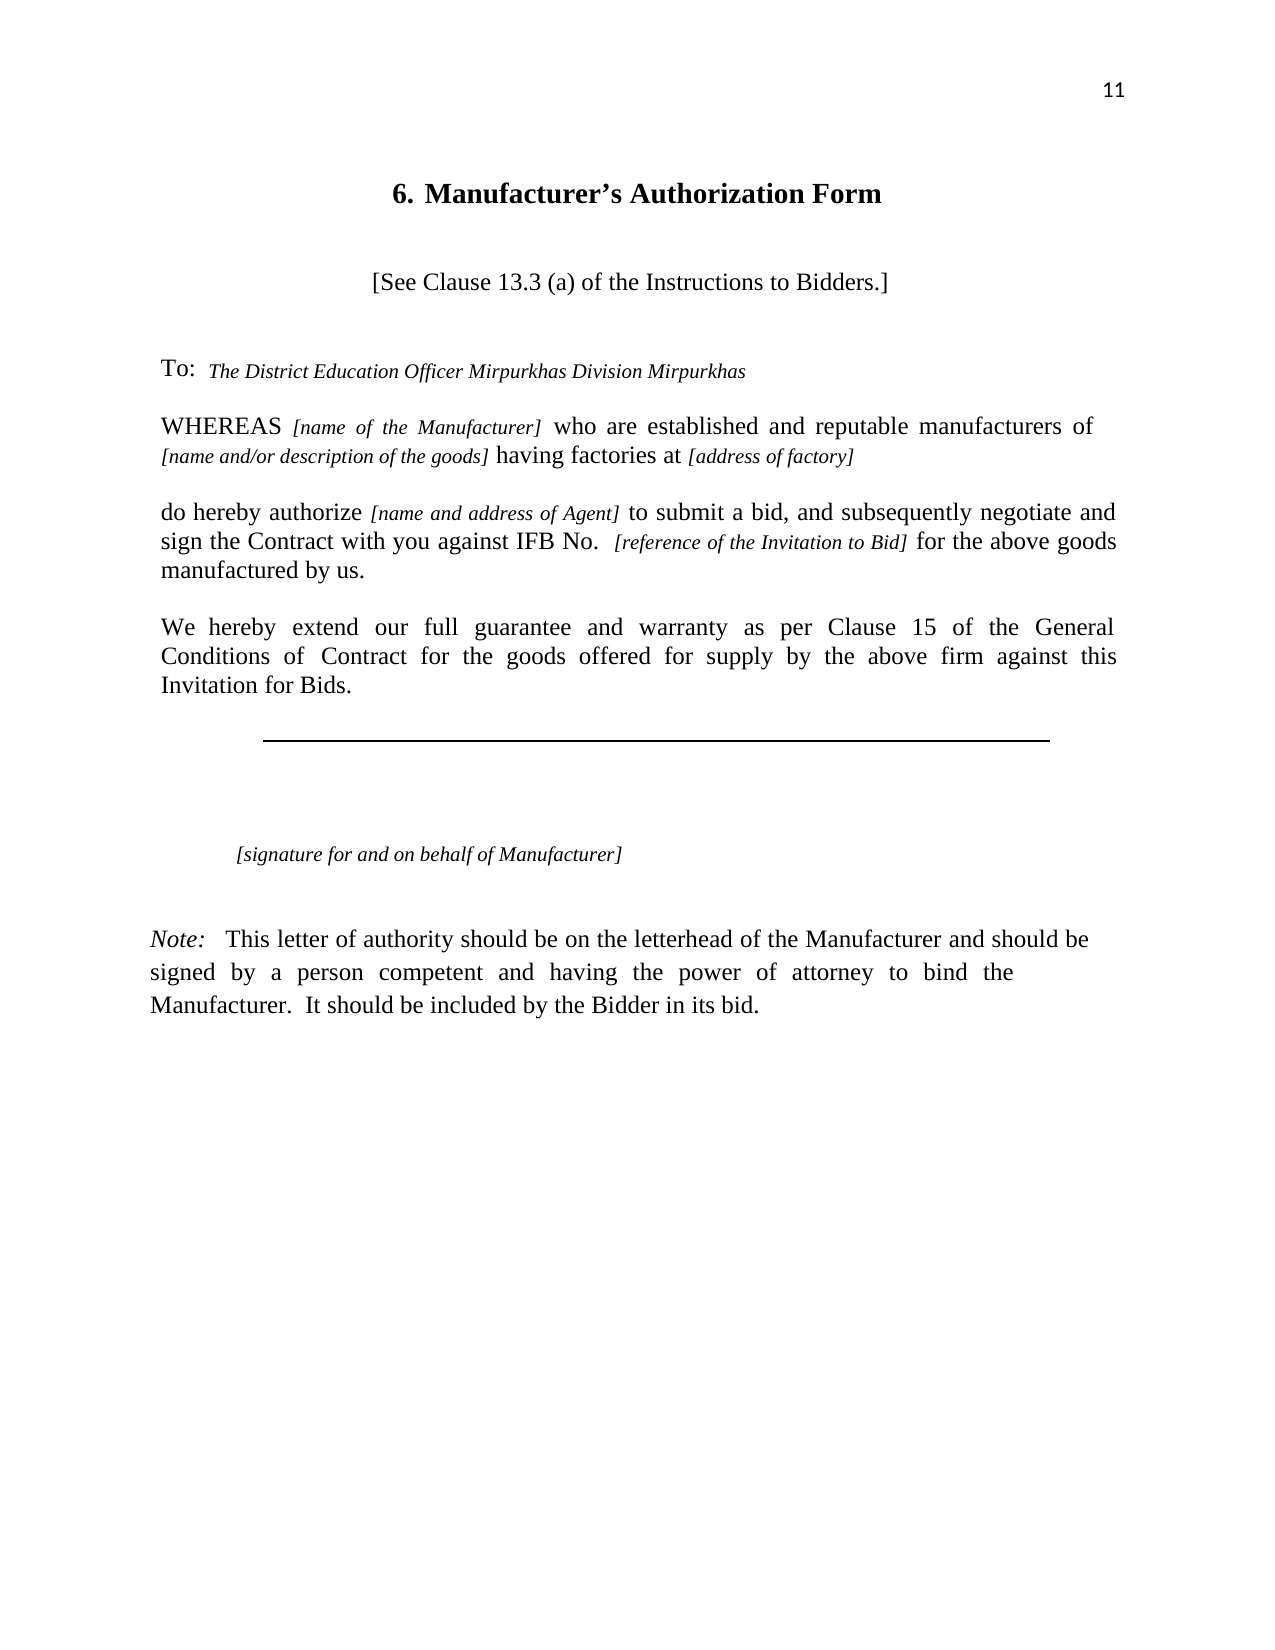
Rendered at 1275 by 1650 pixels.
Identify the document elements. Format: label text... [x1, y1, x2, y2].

text [See Clause 13.3 (a) of the Instructions to Bidders.] To: The District Education Officer Mirpurkhas Division Mirpurkhas [161, 222, 906, 394]
text Note: This letter of authority should be on the letterhead of the Manufacturer and should be signed by a person competent and having the power of attorney to bind the Manufacturer. It should be included by the Bidder in its bid. [150, 924, 1125, 1019]
text [name and/or description of the goods] having factories at [address of factory] [161, 440, 871, 468]
text do hereby authorize [name and address of Agent] to submit a bid, and subsequently negotiate and sign the Contract with you against IFB No. [reference of the Invitation to Bid] for the above goods manufactured by us. [161, 497, 1117, 583]
text We hereby extend our full guarantee and warranty as per Clause 15 of the General Conditions of Contract for the goods offered for supply by the above firm against this Invitation for Bids. [161, 612, 1117, 698]
text 6. Manufacturer’s Authorization Form [378, 176, 895, 210]
text WHEREAS [name of the Manufacturer] who are established and reputable manufacturers of [161, 411, 1117, 440]
text [signature for and on behalf of Manufacturer] [236, 842, 1125, 866]
